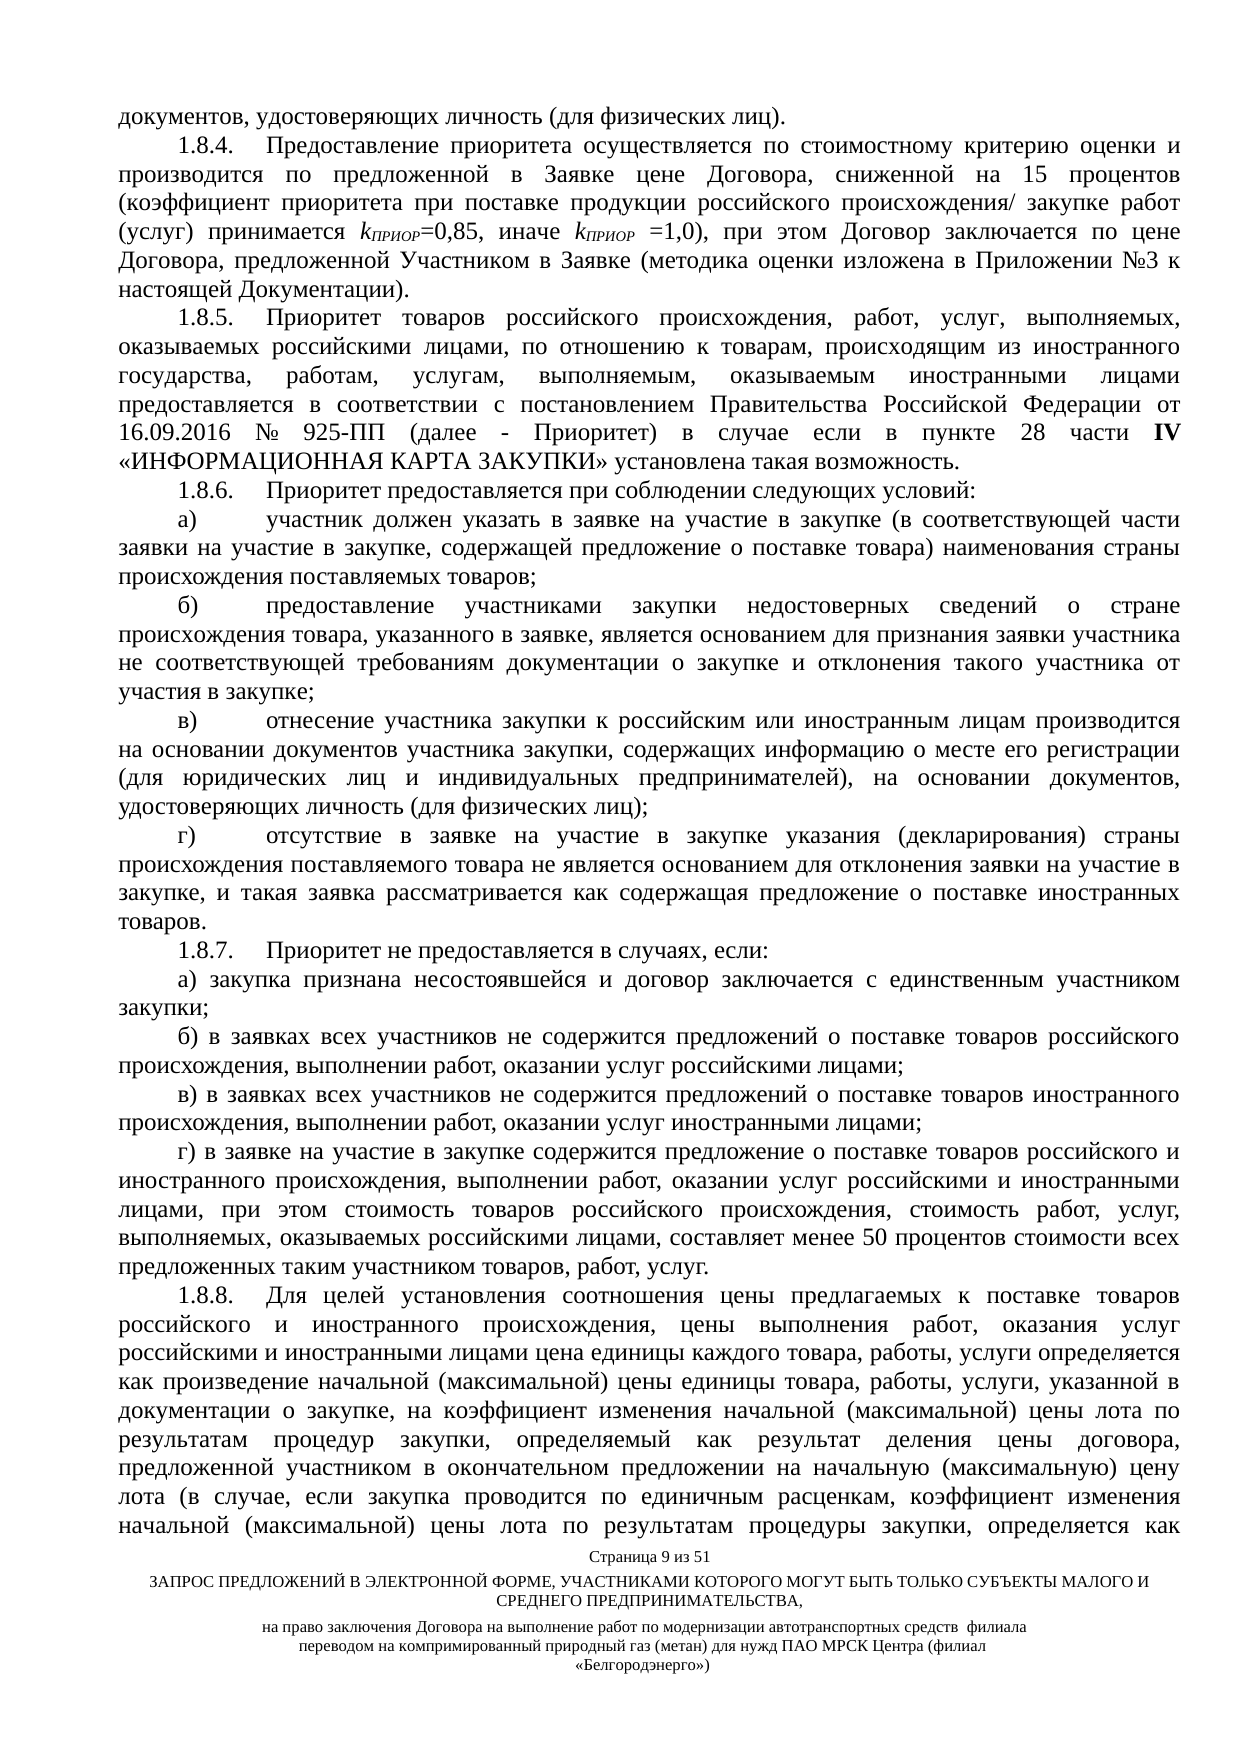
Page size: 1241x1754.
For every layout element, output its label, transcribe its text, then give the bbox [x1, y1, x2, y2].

subtitle Приоритет не предоставляется в случаях, если: [118, 935, 1181, 964]
subtitle Приоритет товаров российского происхождения, работ, услуг, выполняемых, оказываемых российскими лицами, по отношению к товарам, происходящим из иностранного государства, работам, услугам, выполняемым, оказываемым иностранными лицами предоставляется в соответствии с постановлением Правительства Российской Федерации от 16.09.2016 № 925-ПП (далее - Приоритет) в случае если в пункте 28 части IV «ИНФОРМАЦИОННАЯ КАРТА ЗАКУПКИ» установлена такая возможность. [118, 302, 1181, 475]
list участник должен указать в заявке на участие в закупке (в соответствующей части заявки на участие в закупке, содержащей предложение о поставке товара) наименования страны происхождения поставляемых товаров; [118, 504, 1181, 590]
list отнесение участника закупки к российским или иностранным лицам производится на основании документов участника закупки, содержащих информацию о месте его регистрации (для юридических лиц и индивидуальных предпринимателей), на основании документов, удостоверяющих личность (для физических лиц); [118, 705, 1181, 820]
list г) в заявке на участие в закупке содержится предложение о поставке товаров российского и иностранного происхождения, выполнении работ, оказании услуг российскими и иностранными лицами, при этом стоимость товаров российского происхождения, стоимость работ, услуг, выполняемых, оказываемых российскими лицами, составляет менее 50 процентов стоимости всех предложенных таким участником товаров, работ, услуг. [118, 1136, 1181, 1280]
subtitle Предоставление приоритета осуществляется по стоимостному критерию оценки и производится по предложенной в Заявке цене Договора, сниженной на 15 процентов (коэффициент приоритета при поставке продукции российского происхождения/ закупке работ (услуг) принимается kПРИОР=0,85, иначе kПРИОР =1,0), при этом Договор заключается по цене Договора, предложенной Участником в Заявке (методика оценки изложена в Приложении №3 к настоящей Документации). [118, 130, 1181, 302]
list предоставление участниками закупки недостоверных сведений о стране происхождения товара, указанного в заявке, является основанием для признания заявки участника не соответствующей требованиям документации о закупке и отклонения такого участника от участия в закупке; [118, 590, 1181, 705]
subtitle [118, 1280, 1181, 1539]
list а) закупка признана несостоявшейся и договор заключается с единственным участником закупки; [118, 964, 1181, 1021]
list отсутствие в заявке на участие в закупке указания (декларирования) страны происхождения поставляемого товара не является основанием для отклонения заявки на участие в закупке, и такая заявка рассматривается как содержащая предложение о поставке иностранных товаров. [118, 820, 1181, 935]
list в) в заявках всех участников не содержится предложений о поставке товаров иностранного происхождения, выполнении работ, оказании услуг иностранными лицами; [118, 1079, 1181, 1136]
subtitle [118, 101, 1181, 130]
list б) в заявках всех участников не содержится предложений о поставке товаров российского происхождения, выполнении работ, оказании услуг российскими лицами; [118, 1021, 1181, 1079]
subtitle Приоритет предоставляется при соблюдении следующих условий: [118, 475, 1181, 504]
